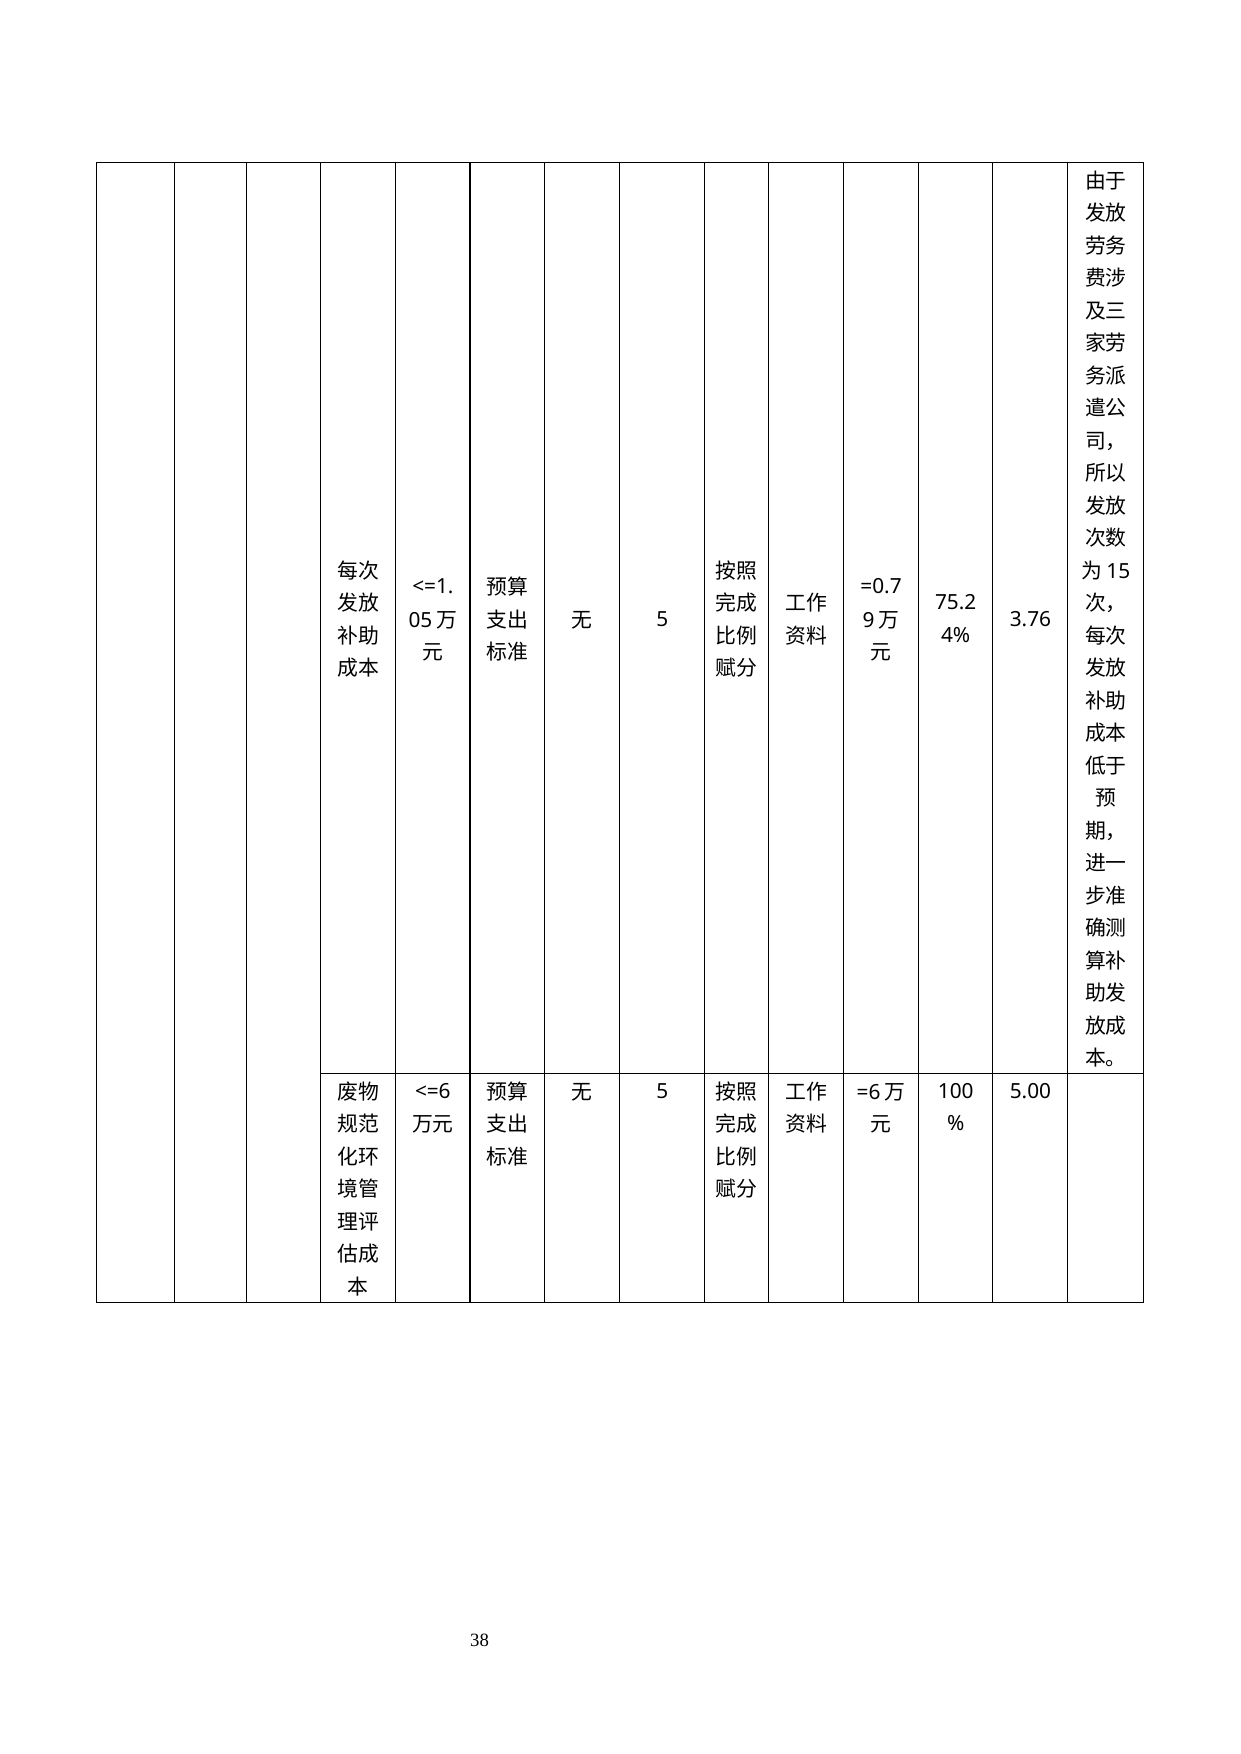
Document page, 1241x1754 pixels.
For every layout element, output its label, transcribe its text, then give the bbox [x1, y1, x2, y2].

table_cell 由于发放劳务费涉及三家劳务派遣公司，所以发放次数为15次，每次发放补助成本低于预期，进一步准确测算补助发放成本。 [1068, 163, 1143, 1073]
table_cell 工作资料 [769, 163, 843, 1073]
table_cell 5 [620, 163, 704, 1073]
table_cell 5 [620, 1074, 704, 1302]
table_cell 按照完成比例赋分 [705, 163, 768, 1073]
table_cell 工作资料 [769, 1074, 843, 1302]
table_cell <=6万元 [396, 1074, 469, 1302]
table_cell 按照完成比例赋分 [705, 1074, 768, 1302]
table_cell 无 [545, 1074, 619, 1302]
table_cell [1068, 1074, 1143, 1302]
table_cell =6万元 [844, 1074, 918, 1302]
table_cell 预算支出标准 [471, 1074, 544, 1302]
table_cell 无 [545, 163, 619, 1073]
table_cell =0.79万元 [844, 163, 918, 1073]
table_cell 3.76 [993, 163, 1067, 1073]
table_cell 100% [919, 1074, 992, 1302]
table_cell 预算支出标准 [471, 163, 544, 1073]
table_cell 废物规范化环境管理评估成本 [321, 1074, 395, 1302]
table_cell 每次发放补助成本 [321, 163, 395, 1073]
table_cell <=1.05万元 [396, 163, 469, 1073]
table_cell 75.24% [919, 163, 992, 1073]
table_cell 5.00 [993, 1074, 1067, 1302]
